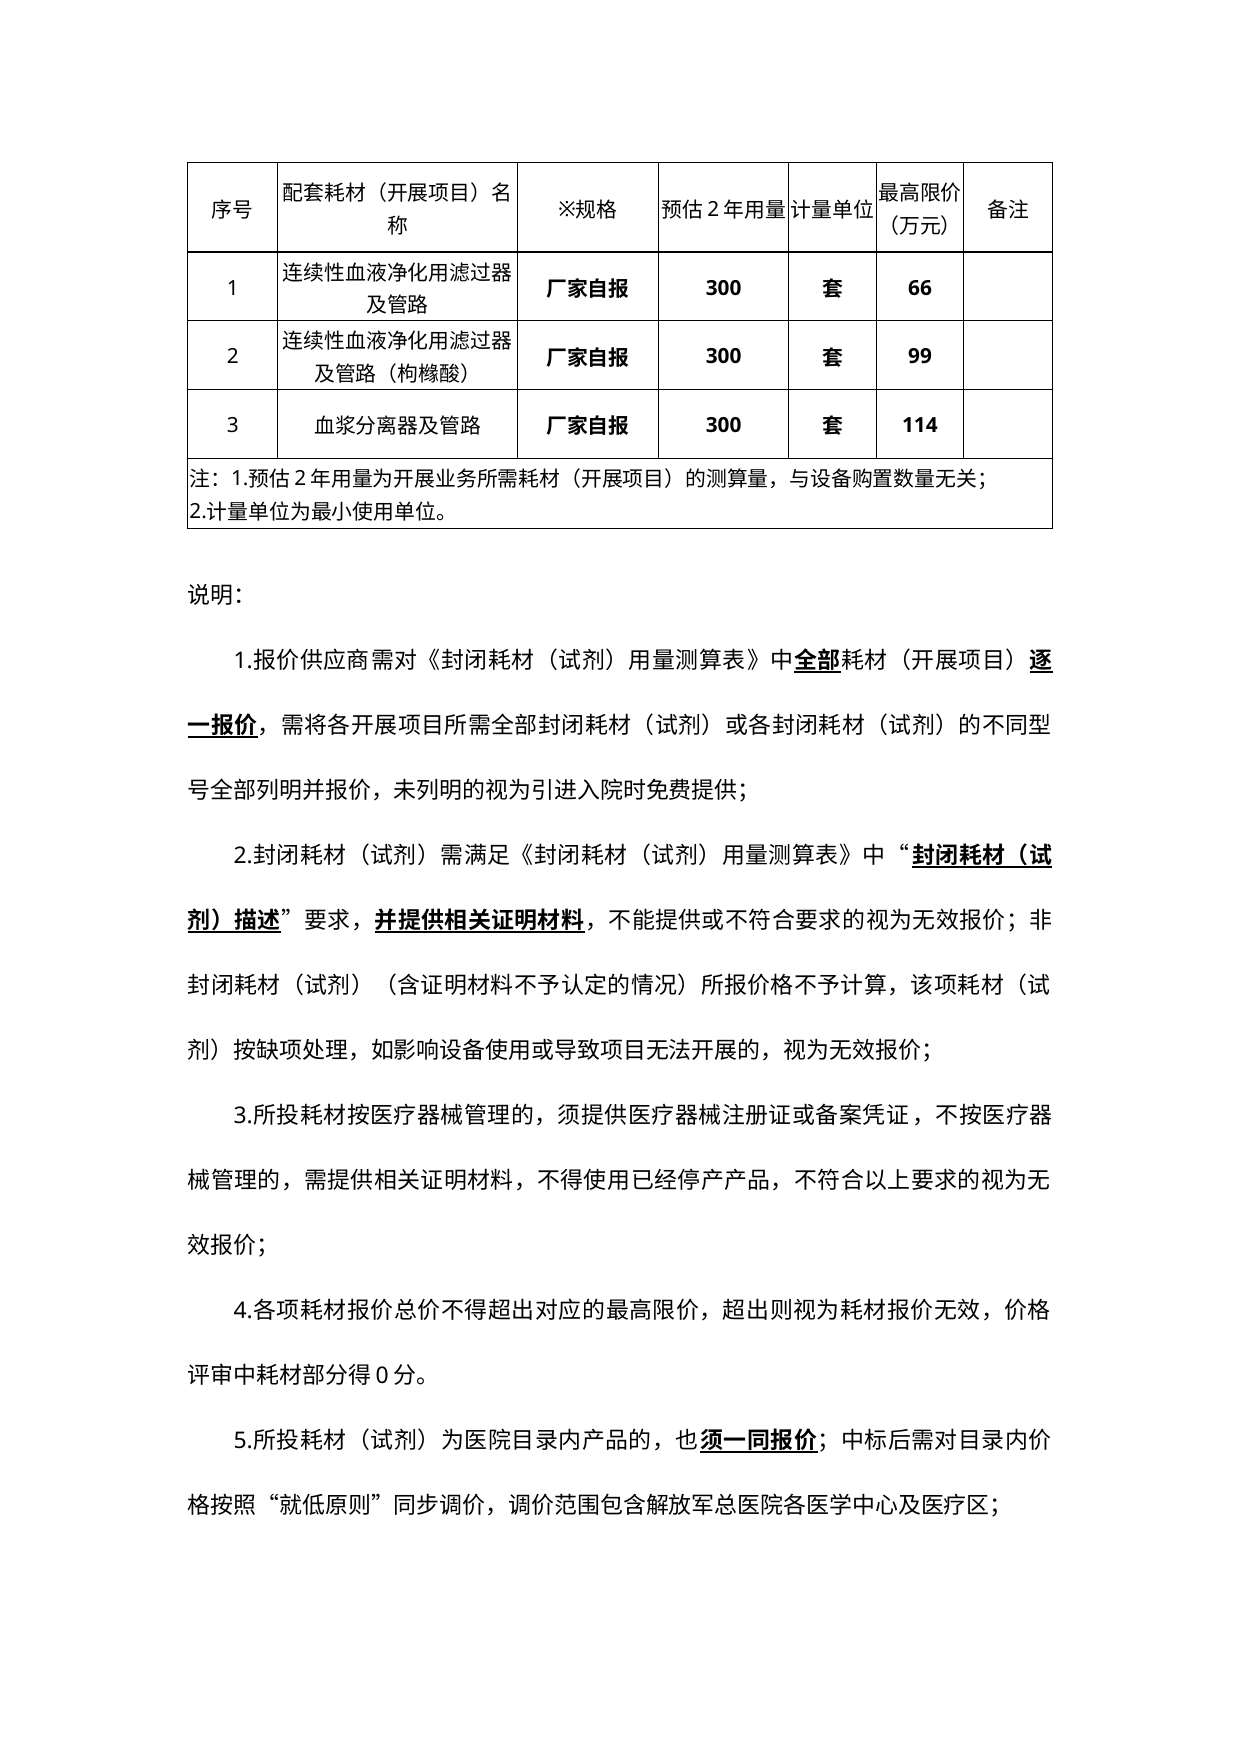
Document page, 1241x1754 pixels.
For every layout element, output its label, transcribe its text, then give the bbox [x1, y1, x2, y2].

text 5.所投耗材（试剂）为医院目录内产品的，也须一同报价；中标后需对目录内价格按照“就低原则”同步调价，调价范围包含解放军总医院各医学中心及医疗区； [187, 1406, 1053, 1536]
table_cell 连续性血液净化用滤过器及管路（枸橼酸） [278, 321, 517, 389]
text 3.所投耗材按医疗器械管理的，须提供医疗器械注册证或备案凭证，不按医疗器械管理的，需提供相关证明材料，不得使用已经停产产品，不符合以上要求的视为无效报价； [187, 1081, 1053, 1276]
table_cell [964, 253, 1052, 320]
table_cell 厂家自报 [518, 321, 658, 389]
table_cell 厂家自报 [518, 253, 658, 320]
text 4.各项耗材报价总价不得超出对应的最高限价，超出则视为耗材报价无效，价格评审中耗材部分得0分。 [187, 1276, 1053, 1406]
table_cell 2 [188, 321, 277, 389]
table_cell 66 [877, 253, 963, 320]
table_cell 300 [659, 253, 788, 320]
table_cell 序号 [188, 163, 277, 251]
table_cell 厂家自报 [518, 390, 658, 458]
table_cell [964, 321, 1052, 389]
table_cell 300 [659, 321, 788, 389]
table_cell 1 [188, 253, 277, 320]
table_cell 最高限价（万元） [877, 163, 963, 251]
table_cell [964, 390, 1052, 458]
table_cell 300 [659, 390, 788, 458]
table_cell 配套耗材（开展项目）名称 [278, 163, 517, 251]
table_cell 血浆分离器及管路 [278, 390, 517, 458]
text 说明： [187, 561, 1053, 626]
table_cell 预估2年用量 [659, 163, 788, 251]
table_cell 计量单位 [789, 163, 876, 251]
table_cell 3 [188, 390, 277, 458]
text 1.报价供应商需对《封闭耗材（试剂）用量测算表》中全部耗材（开展项目）逐一报价，需将各开展项目所需全部封闭耗材（试剂）或各封闭耗材（试剂）的不同型号全部列明并报价，未列明的视为引进入院时免费提供； [187, 626, 1053, 821]
table_cell 99 [877, 321, 963, 389]
table_cell 114 [877, 390, 963, 458]
table_cell 注：1.预估2年用量为开展业务所需耗材（开展项目）的测算量，与设备购置数量无关； 2.计量单位为最小使用单位。 [188, 459, 1052, 528]
table_cell 套 [789, 390, 876, 458]
text 2.封闭耗材（试剂）需满足《封闭耗材（试剂）用量测算表》中“封闭耗材（试剂）描述”要求，并提供相关证明材料，不能提供或不符合要求的视为无效报价；非封闭耗材（试剂）（含证明材料不予认定的情况）所报价格不予计算，该项耗材（试剂）按缺项处理，如影响设备使用或导致项目无法开展的，视为无效报价； [187, 821, 1053, 1081]
table_cell 套 [789, 321, 876, 389]
table_cell 套 [789, 253, 876, 320]
table_cell 连续性血液净化用滤过器及管路 [278, 253, 517, 320]
table_cell ※规格 [518, 163, 658, 251]
table_cell 备注 [964, 163, 1052, 251]
